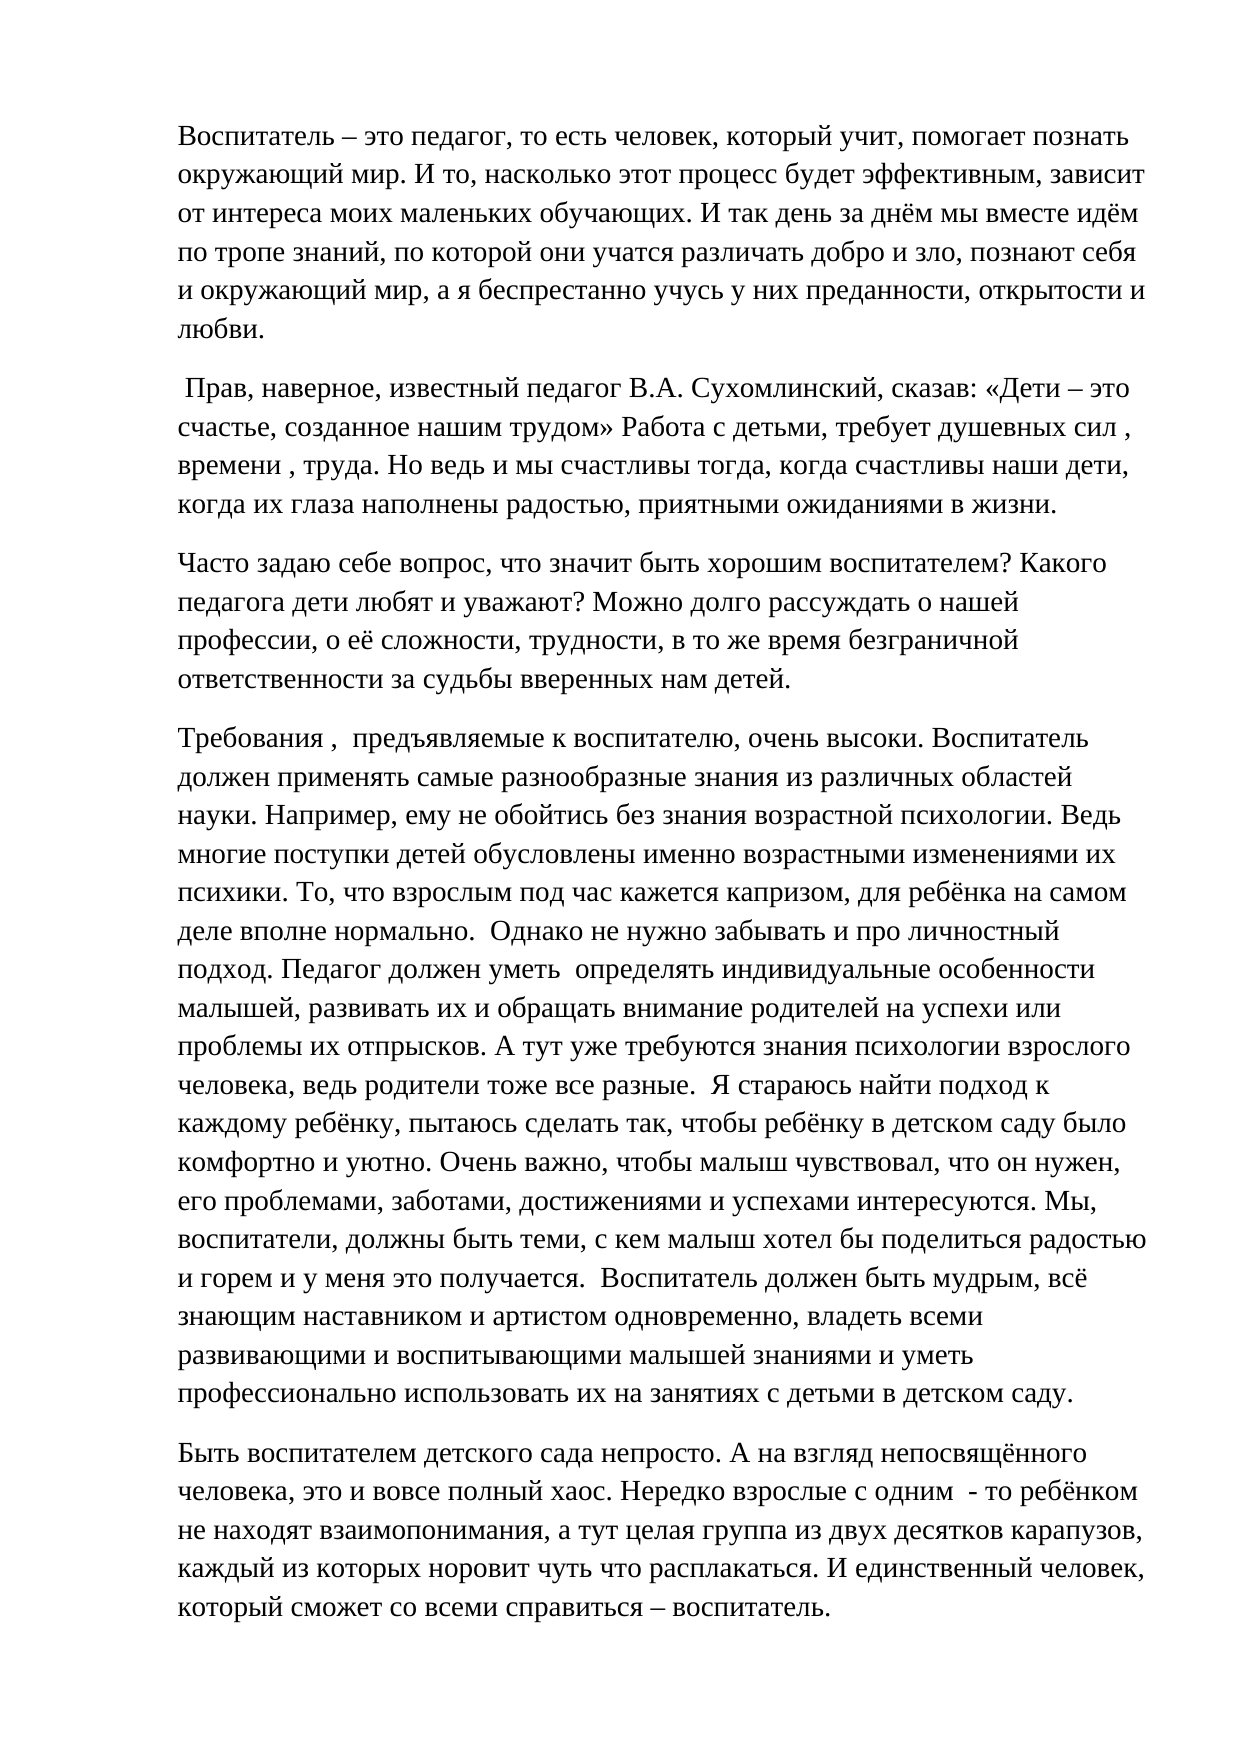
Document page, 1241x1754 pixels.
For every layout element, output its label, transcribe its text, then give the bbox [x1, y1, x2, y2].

text Прав, наверное, известный педагог В.А. Сухомлинский, сказав: «Дети – это счастье, созданное нашим трудом» Работа с детьми, требует душевных сил , времени , труда. Но ведь и мы счастливы тогда, когда счастливы наши дети, когда их глаза наполнены радостью, приятными ожиданиями в жизни. [177, 370, 1152, 519]
text Воспитатель – это педагог, то есть человек, который учит, помогает познать окружающий мир. И то, насколько этот процесс будет эффективным, зависит от интереса моих маленьких обучающих. И так день за днём мы вместе идём по тропе знаний, по которой они учатся различать добро и зло, познают себя и окружающий мир, а я беспрестанно учусь у них преданности, открытости и любви. [177, 118, 1152, 344]
text Часто задаю себе вопрос, что значит быть хорошим воспитателем? Какого педагога дети любят и уважают? Можно долго рассуждать о нашей профессии, о её сложности, трудности, в то же время безграничной ответственности за судьбы вверенных нам детей. [177, 545, 1152, 694]
text Требования , предъявляемые к воспитателю, очень высоки. Воспитатель должен применять самые разнообразные знания из различных областей науки. Например, ему не обойтись без знания возрастной психологии. Ведь многие поступки детей обусловлены именно возрастными изменениями их психики. То, что взрослым под час кажется капризом, для ребёнка на самом деле вполне нормально. Однако не нужно забывать и про личностный подход. Педагог должен уметь определять индивидуальные особенности малышей, развивать их и обращать внимание родителей на успехи или проблемы их отпрысков. А тут уже требуются знания психологии взрослого человека, ведь родители тоже все разные. Я стараюсь найти подход к каждому ребёнку, пытаюсь сделать так, чтобы ребёнку в детском саду было комфортно и уютно. Очень важно, чтобы малыш чувствовал, что он нужен, его проблемами, заботами, достижениями и успехами интересуются. Мы, воспитатели, должны быть теми, с кем малыш хотел бы поделиться радостью и горем и у меня это получается. Воспитатель должен быть мудрым, всё знающим наставником и артистом одновременно, владеть всеми развивающими и воспитывающими малышей знаниями и уметь профессионально использовать их на занятиях с детьми в детском саду. [177, 720, 1152, 1409]
text Быть воспитателем детского сада непросто. А на взгляд непосвящённого человека, это и вовсе полный хаос. Нередко взрослые с одним - то ребёнком не находят взаимопонимания, а тут целая группа из двух десятков карапузов, каждый из которых норовит чуть что расплакаться. И единственный человек, который сможет со всеми справиться – воспитатель. [177, 1435, 1152, 1622]
